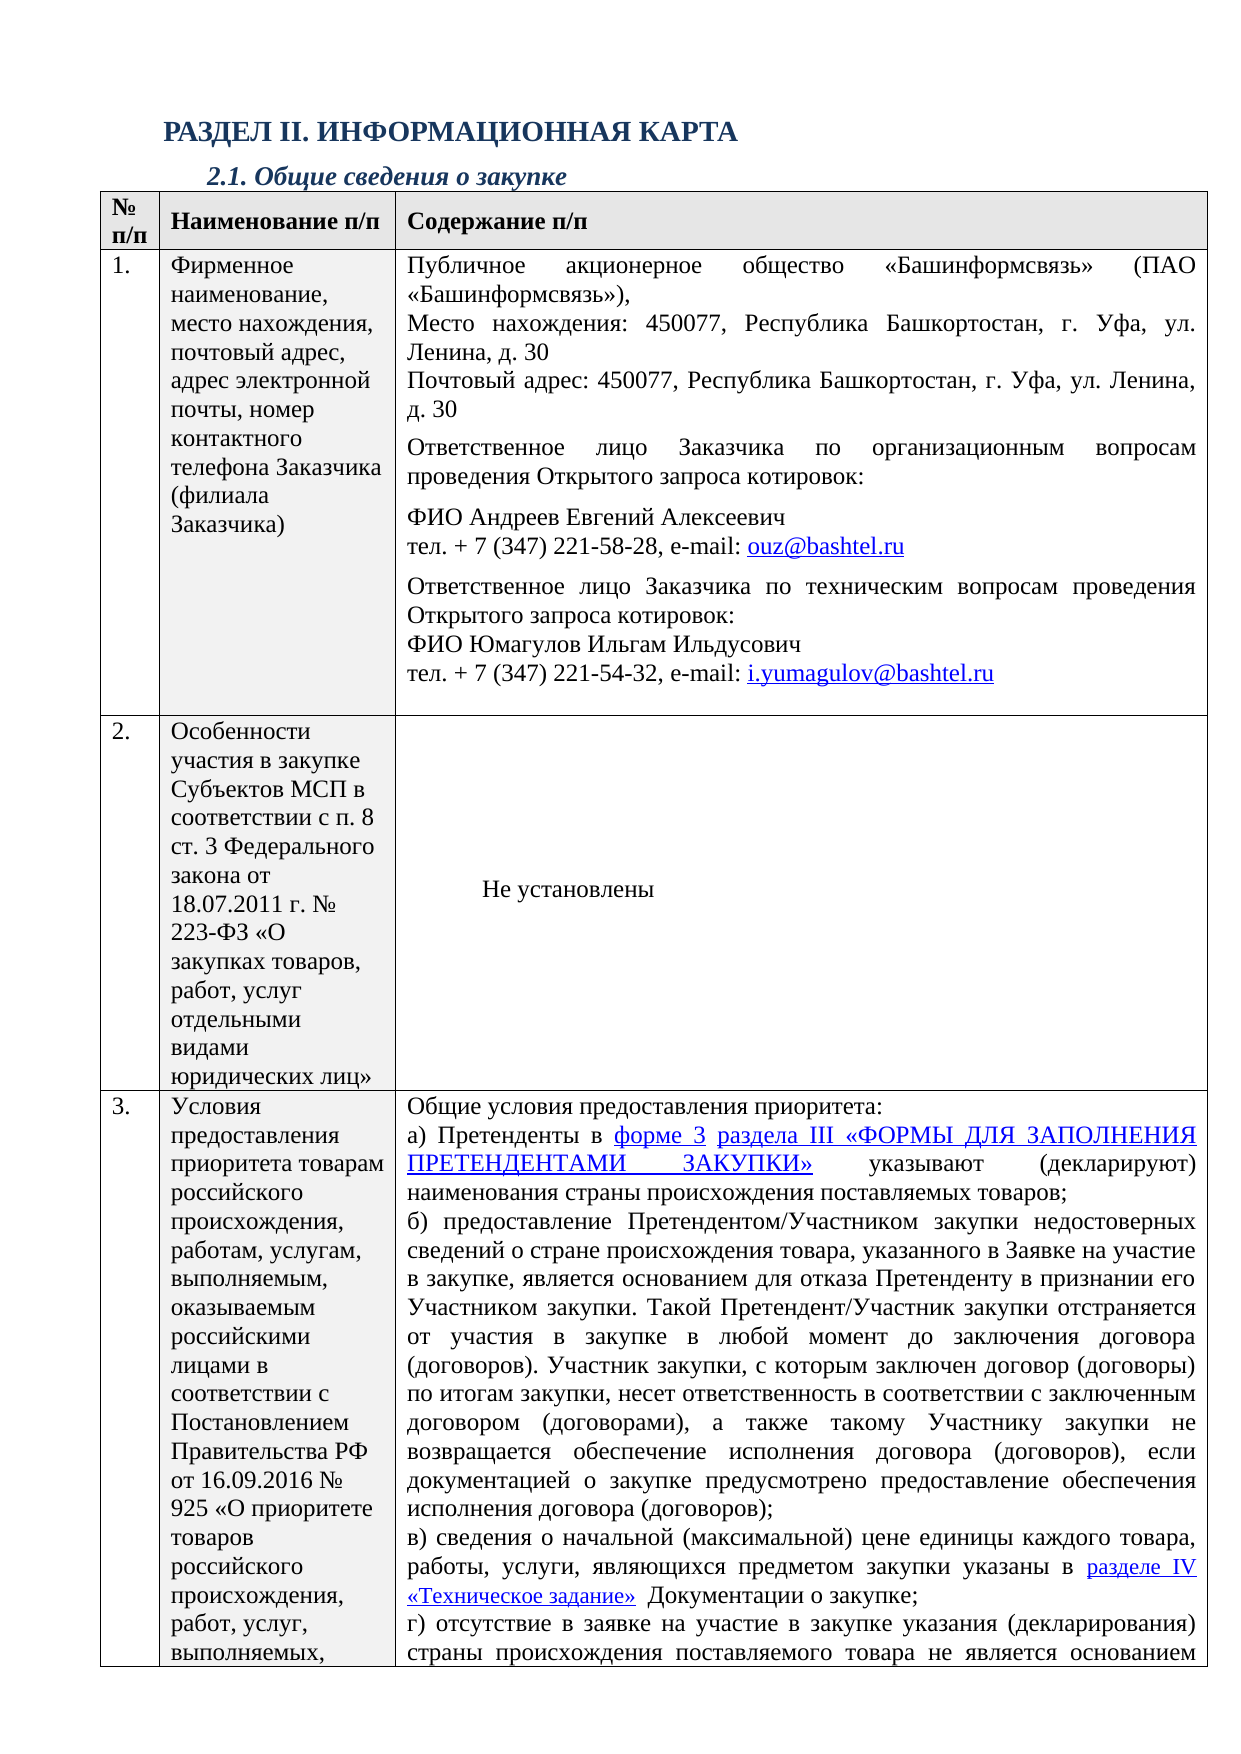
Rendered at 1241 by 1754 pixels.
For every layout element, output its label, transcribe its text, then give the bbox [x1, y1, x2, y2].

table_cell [396, 1091, 1207, 1666]
table_cell Не установлены [396, 716, 1207, 1090]
table_cell Особенности участия в закупке Субъектов МСП в соответствии с п. 8 ст. 3 Федерального закона от 18.07.2011 г. № 223-ФЗ «О закупках товаров, работ, услуг отдельными видами юридических лиц» [160, 716, 395, 1090]
table_cell Фирменное наименование, место нахождения, почтовый адрес, адрес электронной почты, номер контактного телефона Заказчика (филиала Заказчика) [160, 250, 395, 715]
subtitle РАЗДЕЛ II. ИНФОРМАЦИОННАЯ КАРТА [163, 114, 1181, 147]
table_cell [160, 1091, 395, 1666]
table_cell [101, 716, 159, 1090]
subtitle 2.1. Общие сведения о закупке [207, 160, 1181, 191]
table_header № п/п [101, 192, 159, 249]
table_cell [101, 250, 159, 715]
table_cell [101, 1091, 159, 1666]
table_header Содержание п/п [396, 192, 1207, 249]
table_header Наименование п/п [160, 192, 395, 249]
table_cell Публичное акционерное общество «Башинформсвязь» (ПАО «Башинформсвязь»), Место нахождения: 450077, Республика Башкортостан, г. Уфа, ул. Ленина, д. 30 Почтовый адрес: 450077, Республика Башкортостан, г. Уфа, ул. Ленина, д. 30 Ответственное лицо Заказчика по организационным вопросам проведения Открытого запроса котировок: ФИО Андреев Евгений Алексеевич тел. + 7 (347) 221-58-28, e-mail: ouz@bashtel.ru Ответственное лицо Заказчика по техническим вопросам проведения Открытого запроса котировок: ФИО Юмагулов Ильгам Ильдусович тел. + 7 (347) 221-54-32, e-mail: i.yumagulov@bashtel.ru [396, 250, 1207, 715]
